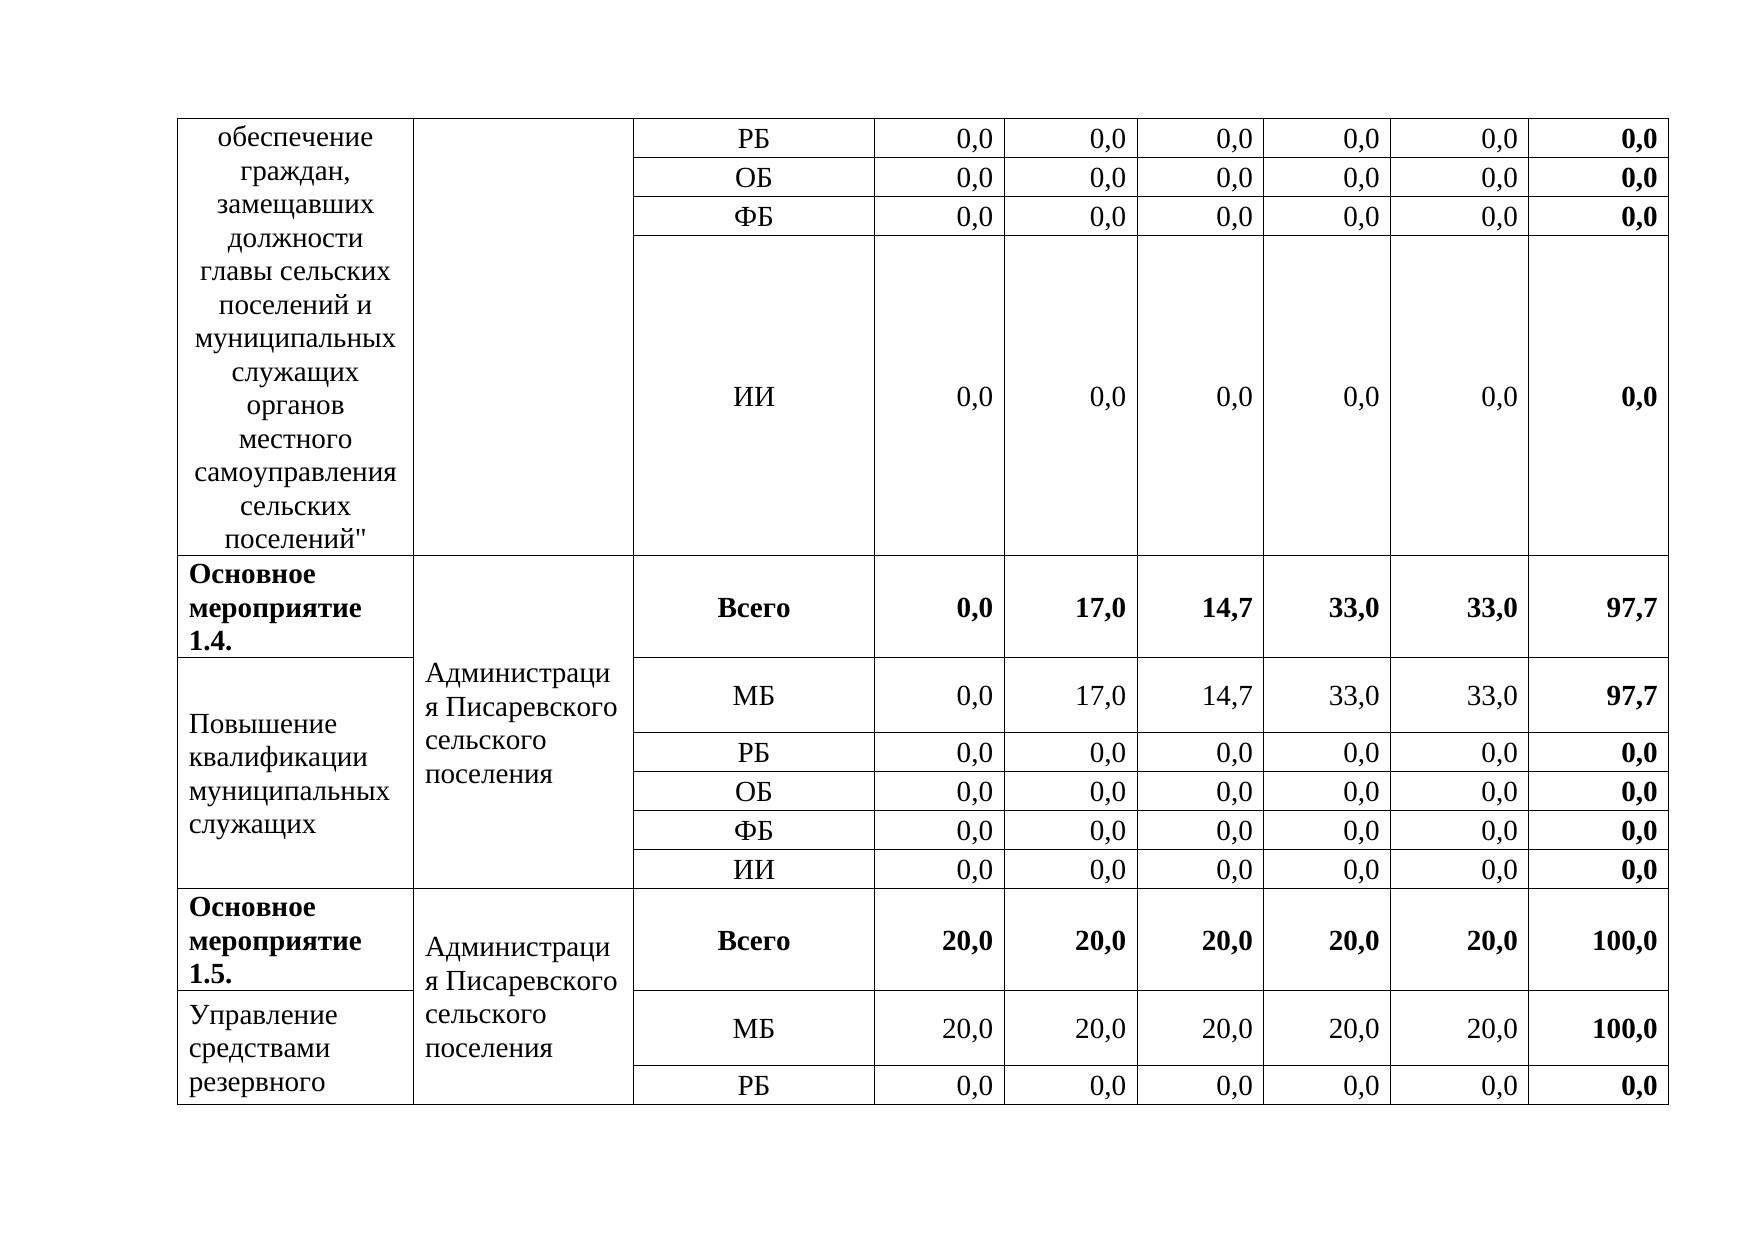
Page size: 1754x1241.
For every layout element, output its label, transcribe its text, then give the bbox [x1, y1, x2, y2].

table_cell 0,0 [1005, 197, 1137, 235]
table_cell 0,0 [1529, 850, 1668, 888]
table_cell 17,0 [1005, 556, 1137, 657]
table_cell 33,0 [1264, 556, 1390, 657]
table_cell 20,0 [1005, 991, 1137, 1065]
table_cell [414, 889, 633, 1104]
table_cell 33,0 [1264, 658, 1390, 732]
table_cell 20,0 [1264, 889, 1390, 990]
table_cell 100,0 [1529, 889, 1668, 990]
table_cell 0,0 [875, 158, 1004, 196]
table_cell 97,7 [1529, 556, 1668, 657]
table_cell МБ [634, 658, 874, 732]
table_cell 0,0 [1391, 197, 1528, 235]
table_cell Всего [634, 556, 874, 657]
table_cell 0,0 [1005, 158, 1137, 196]
table_cell 0,0 [1264, 811, 1390, 849]
table_cell 0,0 [1138, 1066, 1263, 1104]
table_cell 0,0 [1391, 733, 1528, 771]
table_cell РБ [634, 733, 874, 771]
table_cell 0,0 [1529, 733, 1668, 771]
table_cell 14,7 [1138, 556, 1263, 657]
table_cell 20,0 [875, 889, 1004, 990]
table_cell 0,0 [1005, 1066, 1137, 1104]
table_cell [178, 119, 413, 555]
table_cell МБ [634, 991, 874, 1065]
table_cell 0,0 [1529, 811, 1668, 849]
table_cell 0,0 [1005, 733, 1137, 771]
table_cell 0,0 [875, 733, 1004, 771]
table_cell 0,0 [1005, 119, 1137, 157]
table_cell 0,0 [875, 811, 1004, 849]
table_cell РБ [634, 1066, 874, 1104]
table_cell 0,0 [1391, 811, 1528, 849]
table_cell 0,0 [1005, 811, 1137, 849]
table_cell 20,0 [1391, 991, 1528, 1065]
table_cell 0,0 [1529, 1066, 1668, 1104]
table_cell 0,0 [1264, 733, 1390, 771]
table_cell 0,0 [1005, 850, 1137, 888]
table_cell 0,0 [1529, 772, 1668, 810]
table_cell 0,0 [1264, 197, 1390, 235]
table_cell 0,0 [875, 850, 1004, 888]
table_cell 0,0 [875, 236, 1004, 555]
table_cell ФБ [634, 811, 874, 849]
table_cell 0,0 [1391, 1066, 1528, 1104]
table_cell 0,0 [1138, 850, 1263, 888]
table_cell Всего [634, 889, 874, 990]
table_cell ОБ [634, 158, 874, 196]
table_cell 20,0 [1005, 889, 1137, 990]
table_cell 0,0 [875, 658, 1004, 732]
table_cell 0,0 [1529, 158, 1668, 196]
table_cell 0,0 [1391, 119, 1528, 157]
table_cell 20,0 [1391, 889, 1528, 990]
table_cell 0,0 [1391, 850, 1528, 888]
table_cell Основное мероприятие 1.4. [178, 556, 413, 657]
table_cell ОБ [634, 772, 874, 810]
table_cell 100,0 [1529, 991, 1668, 1065]
table_cell 0,0 [1264, 236, 1390, 555]
table_cell 0,0 [1138, 158, 1263, 196]
table_cell 0,0 [875, 1066, 1004, 1104]
table_cell 20,0 [1138, 889, 1263, 990]
table_cell 0,0 [1138, 236, 1263, 555]
table_cell 0,0 [1264, 850, 1390, 888]
table_cell 0,0 [1138, 772, 1263, 810]
table_cell Основное мероприятие 1.5. [178, 889, 413, 990]
table_cell 0,0 [1391, 236, 1528, 555]
table_cell 0,0 [1391, 772, 1528, 810]
table_cell ФБ [634, 197, 874, 235]
table_cell 33,0 [1391, 658, 1528, 732]
table_cell РБ [634, 119, 874, 157]
table_cell 17,0 [1005, 658, 1137, 732]
table_cell 0,0 [875, 197, 1004, 235]
table_cell 14,7 [1138, 658, 1263, 732]
table_cell 20,0 [875, 991, 1004, 1065]
table_cell 0,0 [1138, 119, 1263, 157]
table_cell 0,0 [1264, 158, 1390, 196]
table_cell 0,0 [1138, 811, 1263, 849]
table_cell 0,0 [1529, 236, 1668, 555]
table_cell 97,7 [1529, 658, 1668, 732]
table_cell 0,0 [875, 119, 1004, 157]
table_cell 0,0 [1264, 772, 1390, 810]
table_cell ИИ [634, 850, 874, 888]
table_cell Управление средствами резервного фонда администрации сельского поселения [178, 991, 413, 1104]
table_cell 0,0 [1138, 197, 1263, 235]
table_cell 0,0 [1391, 158, 1528, 196]
table_cell Администрация Писаревского сельского поселения [414, 556, 633, 888]
table_cell 33,0 [1391, 556, 1528, 657]
table_cell 0,0 [875, 772, 1004, 810]
table_cell 20,0 [1138, 991, 1263, 1065]
table_cell 20,0 [1264, 991, 1390, 1065]
table_cell 0,0 [1005, 772, 1137, 810]
table_cell 0,0 [1138, 733, 1263, 771]
table_cell Повышение квалификации муниципальных служащих [178, 658, 413, 888]
table_cell 0,0 [875, 556, 1004, 657]
table_cell 0,0 [1529, 119, 1668, 157]
table_cell 0,0 [1529, 197, 1668, 235]
table_cell ИИ [634, 236, 874, 555]
table_cell 0,0 [1005, 236, 1137, 555]
table_cell 0,0 [1264, 1066, 1390, 1104]
table_cell 0,0 [1264, 119, 1390, 157]
